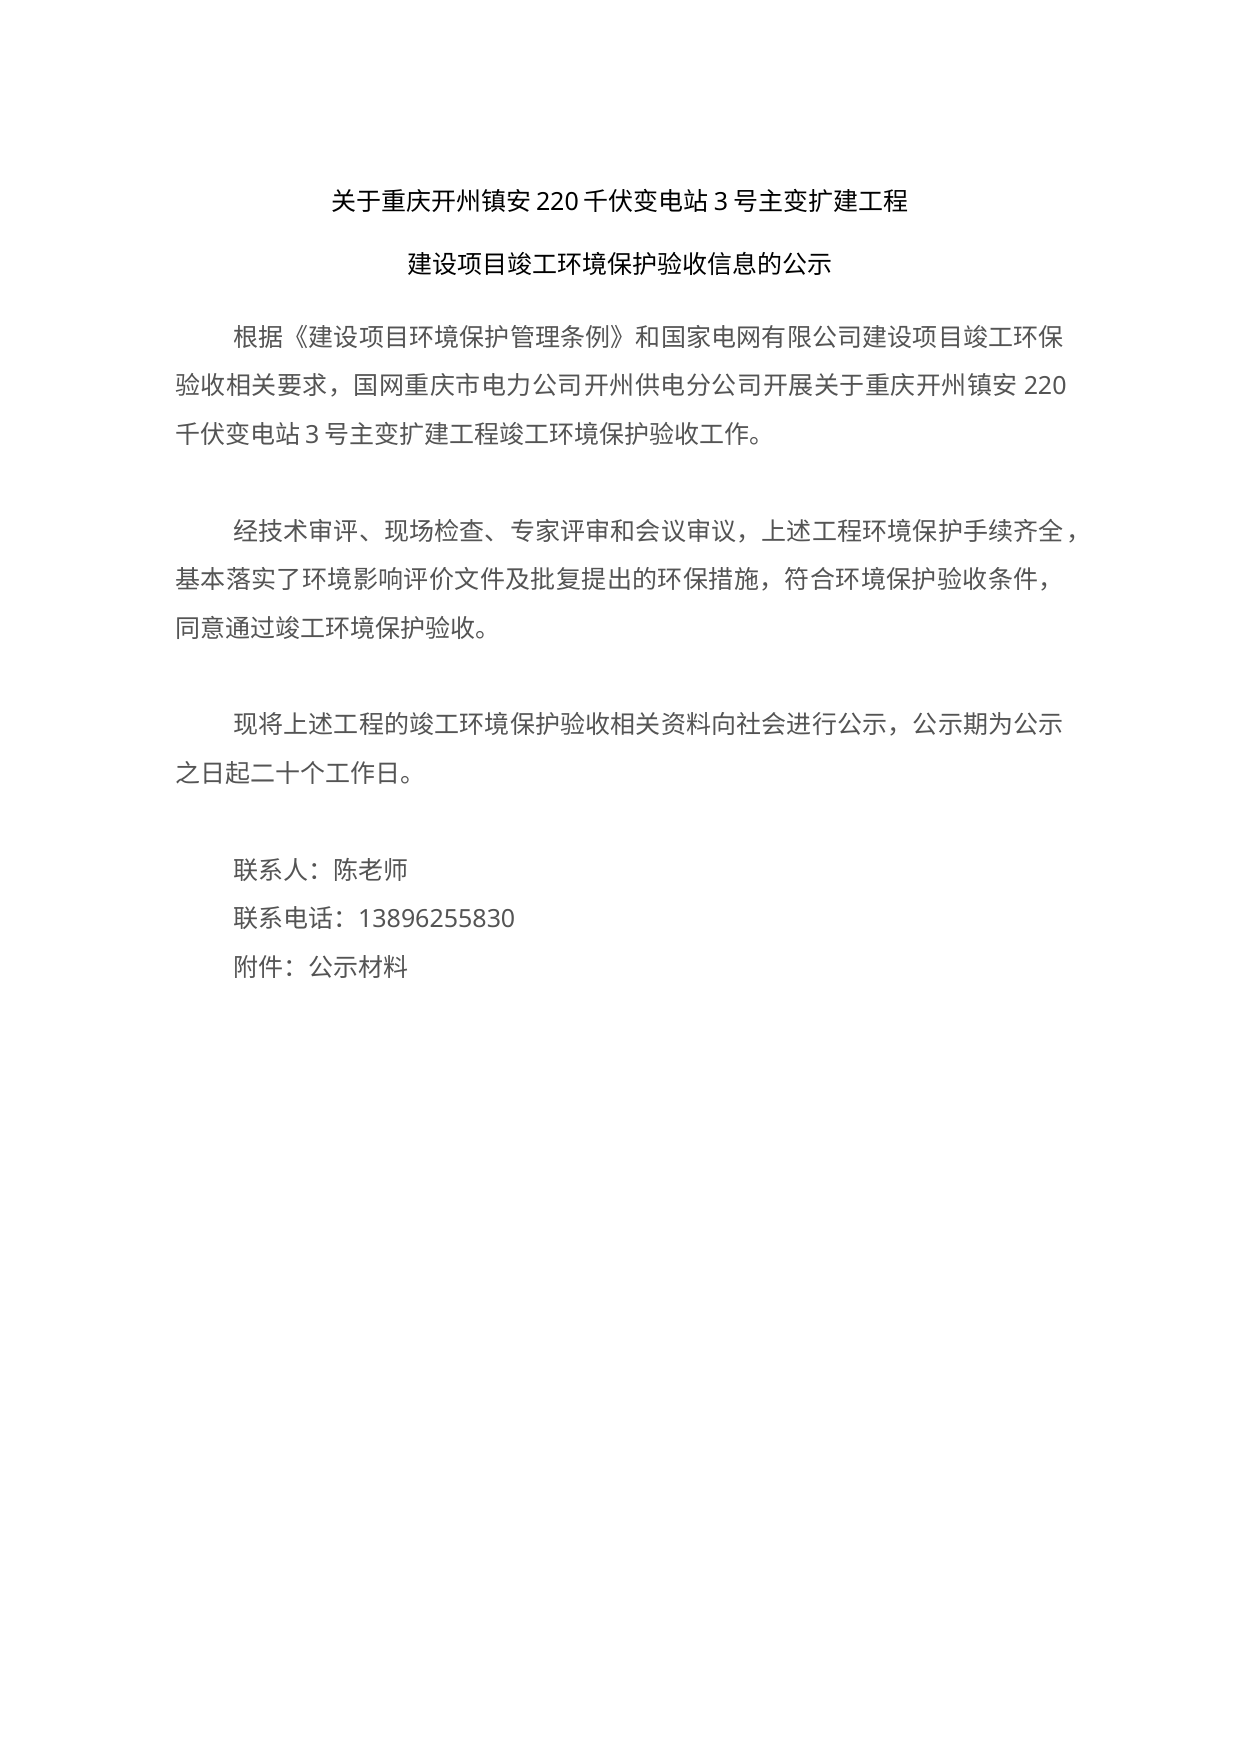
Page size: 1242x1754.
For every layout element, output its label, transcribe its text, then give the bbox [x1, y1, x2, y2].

text 现将上述工程的竣工环境保护验收相关资料向社会进行公示，公示期为公示之日起二十个工作日。 [175, 693, 1067, 789]
text 附件：公示材料 [175, 935, 1067, 983]
text 联系电话：13896255830 [175, 886, 1067, 935]
text 建设项目竣工环境保护验收信息的公示 [175, 221, 1063, 284]
text 经技术审评、现场检查、专家评审和会议审议，上述工程环境保护手续齐全，基本落实了环境影响评价文件及批复提出的环保措施，符合环境保护验收条件，同意通过竣工环境保护验收。 [175, 499, 1067, 644]
text 关于重庆开州镇安220千伏变电站3号主变扩建工程 [175, 158, 1063, 221]
text 根据《建设项目环境保护管理条例》和国家电网有限公司建设项目竣工环保验收相关要求，国网重庆市电力公司开州供电分公司开展关于重庆开州镇安220千伏变电站3号主变扩建工程竣工环境保护验收工作。 [175, 305, 1067, 451]
text 联系人：陈老师 [175, 838, 1067, 886]
